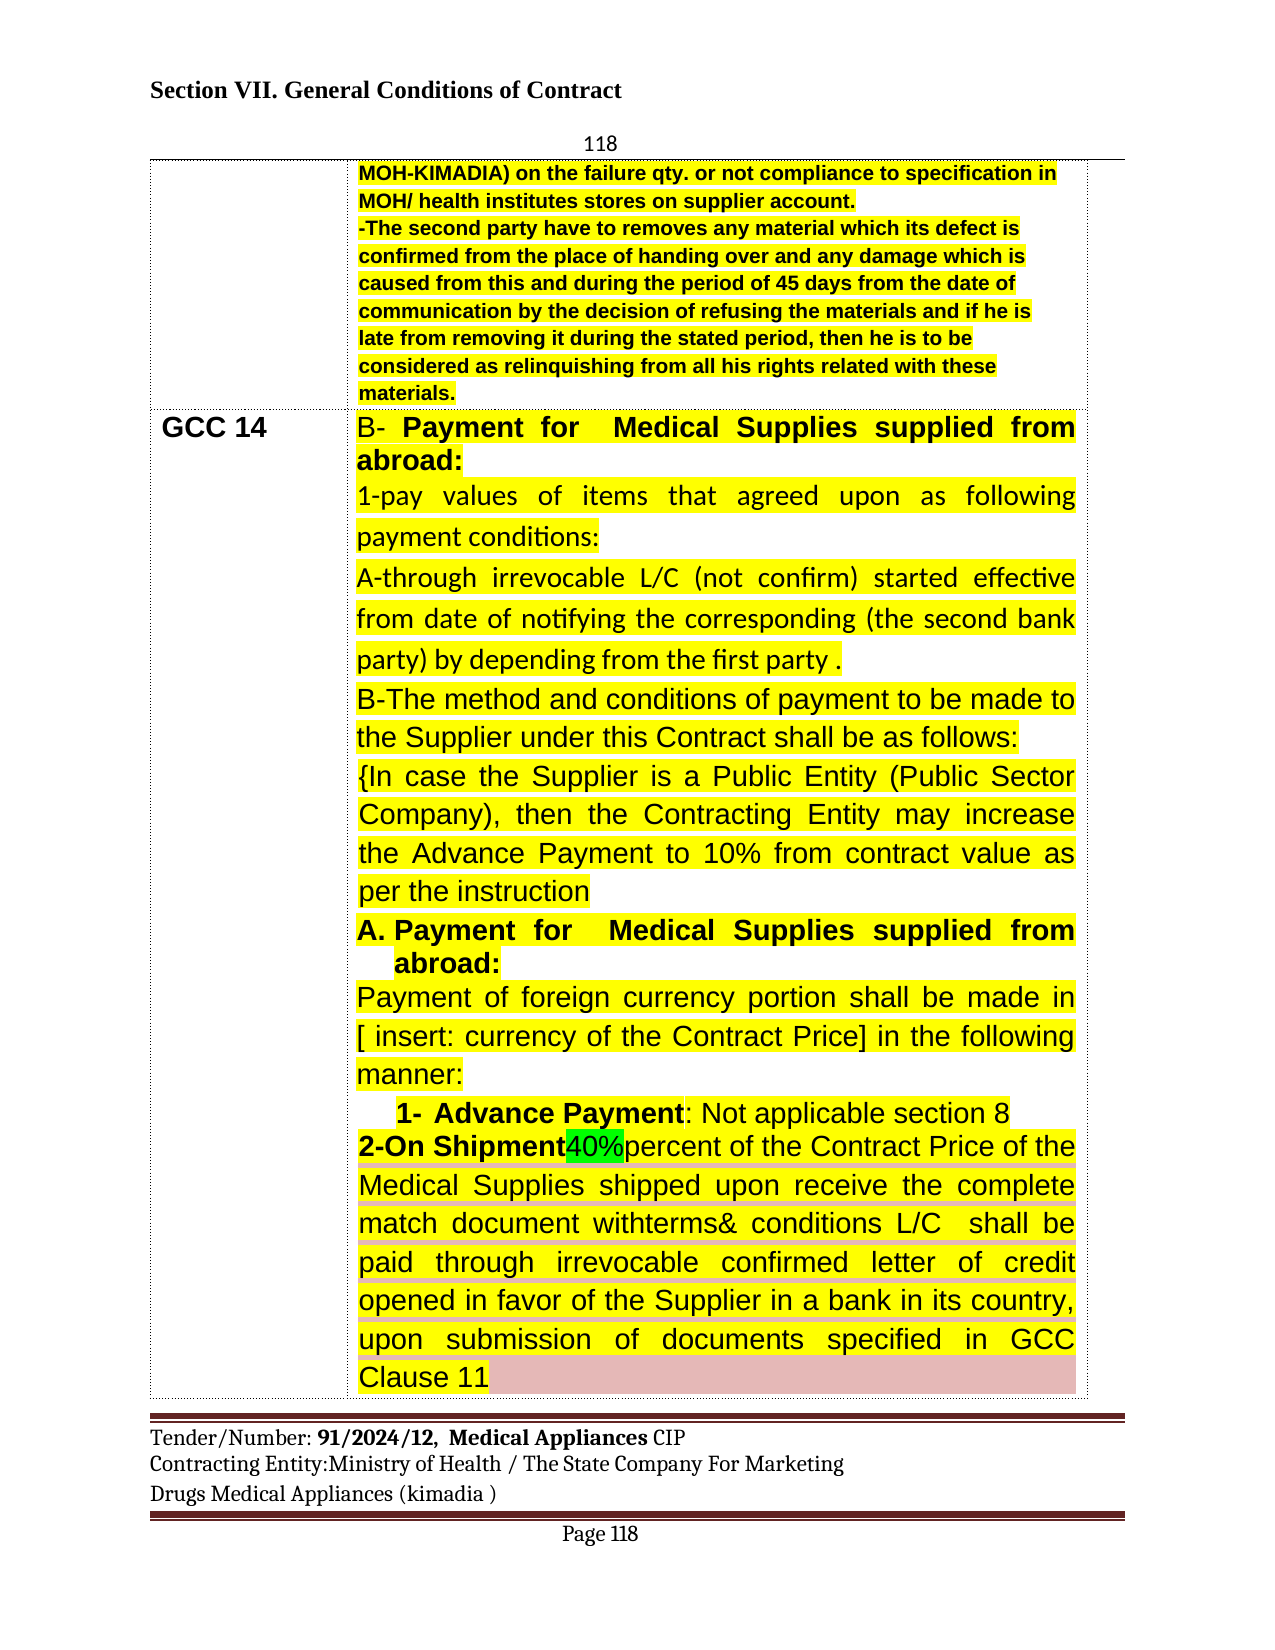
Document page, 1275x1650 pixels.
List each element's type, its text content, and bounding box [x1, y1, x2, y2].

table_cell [347, 160, 1088, 409]
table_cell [347, 409, 1088, 1398]
table_cell GCC 14 [150, 409, 347, 1398]
table_cell [150, 160, 347, 409]
